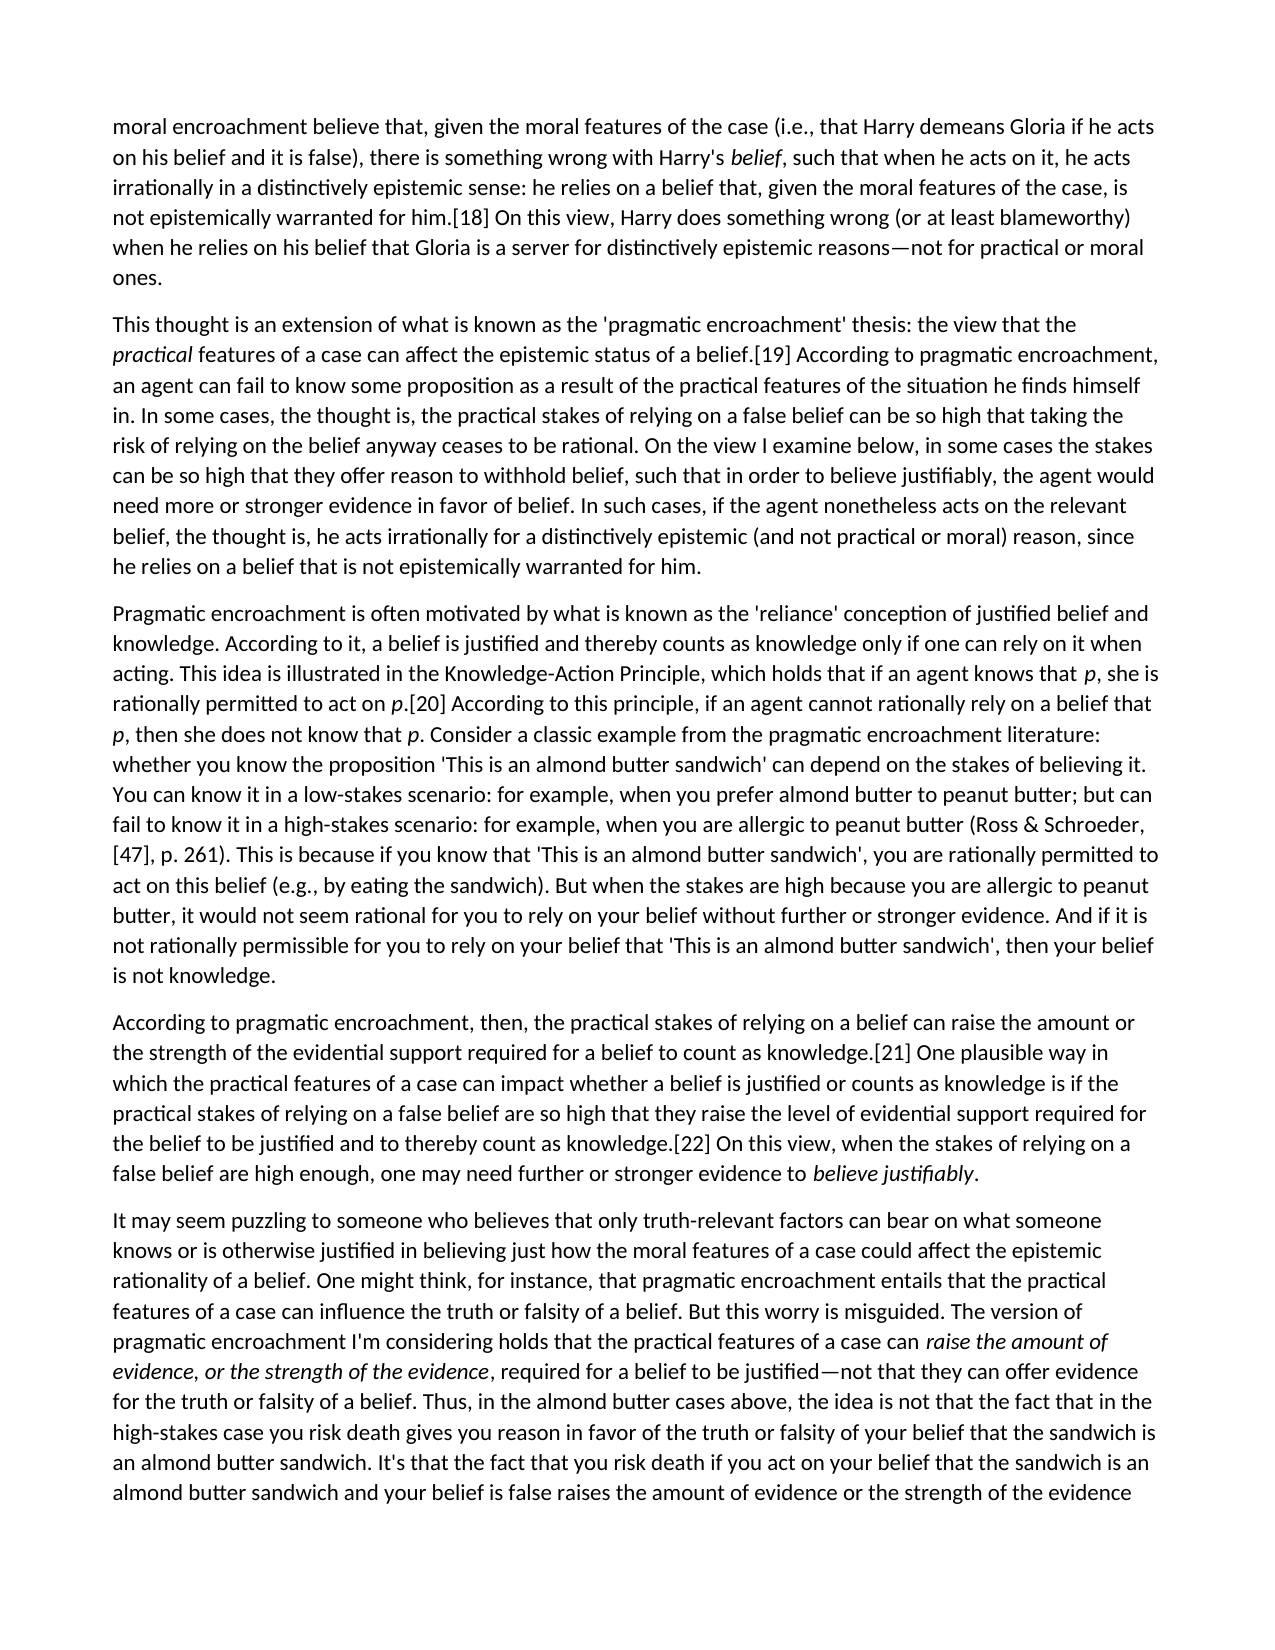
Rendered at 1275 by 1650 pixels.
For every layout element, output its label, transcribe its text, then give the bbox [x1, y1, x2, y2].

text According to pragmatic encroachment, then, the practical stakes of relying on a belief can raise the amount or the strength of the evidential support required for a belief to count as knowledge.[21] One plausible way in which the practical features of a case can impact whether a belief is justified or counts as knowledge is if the practical stakes of relying on a false belief are so high that they raise the level of evidential support required for the belief to be justified and to thereby count as knowledge.[22] On this view, when the stakes of relying on a false belief are high enough, one may need further or stronger evidence to believe justifiably. [112, 1008, 1162, 1187]
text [112, 112, 1162, 292]
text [112, 1206, 1162, 1506]
text Pragmatic encroachment is often motivated by what is known as the 'reliance' conception of justified belief and knowledge. According to it, a belief is justified and thereby counts as knowledge only if one can rely on it when acting. This idea is illustrated in the Knowledge-Action Principle, which holds that if an agent knows that p, she is rationally permitted to act on p.[20] According to this principle, if an agent cannot rationally rely on a belief that p, then she does not know that p. Consider a classic example from the pragmatic encroachment literature: whether you know the proposition 'This is an almond butter sandwich' can depend on the stakes of believing it. You can know it in a low-stakes scenario: for example, when you prefer almond butter to peanut butter; but can fail to know it in a high-stakes scenario: for example, when you are allergic to peanut butter (Ross & Schroeder, [47], p. 261). This is because if you know that 'This is an almond butter sandwich', you are rationally permitted to act on this belief (e.g., by eating the sandwich). But when the stakes are high because you are allergic to peanut butter, it would not seem rational for you to rely on your belief without further or stronger evidence. And if it is not rationally permissible for you to rely on your belief that 'This is an almond butter sandwich', then your belief is not knowledge. [112, 599, 1162, 989]
text This thought is an extension of what is known as the 'pragmatic encroachment' thesis: the view that the practical features of a case can affect the epistemic status of a belief.[19] According to pragmatic encroachment, an agent can fail to know some proposition as a result of the practical features of the situation he finds himself in. In some cases, the thought is, the practical stakes of relying on a false belief can be so high that taking the risk of relying on the belief anyway ceases to be rational. On the view I examine below, in some cases the stakes can be so high that they offer reason to withhold belief, such that in order to believe justifiably, the agent would need more or stronger evidence in favor of belief. In such cases, if the agent nonetheless acts on the relevant belief, the thought is, he acts irrationally for a distinctively epistemic (and not practical or moral) reason, since he relies on a belief that is not epistemically warranted for him. [112, 310, 1162, 580]
